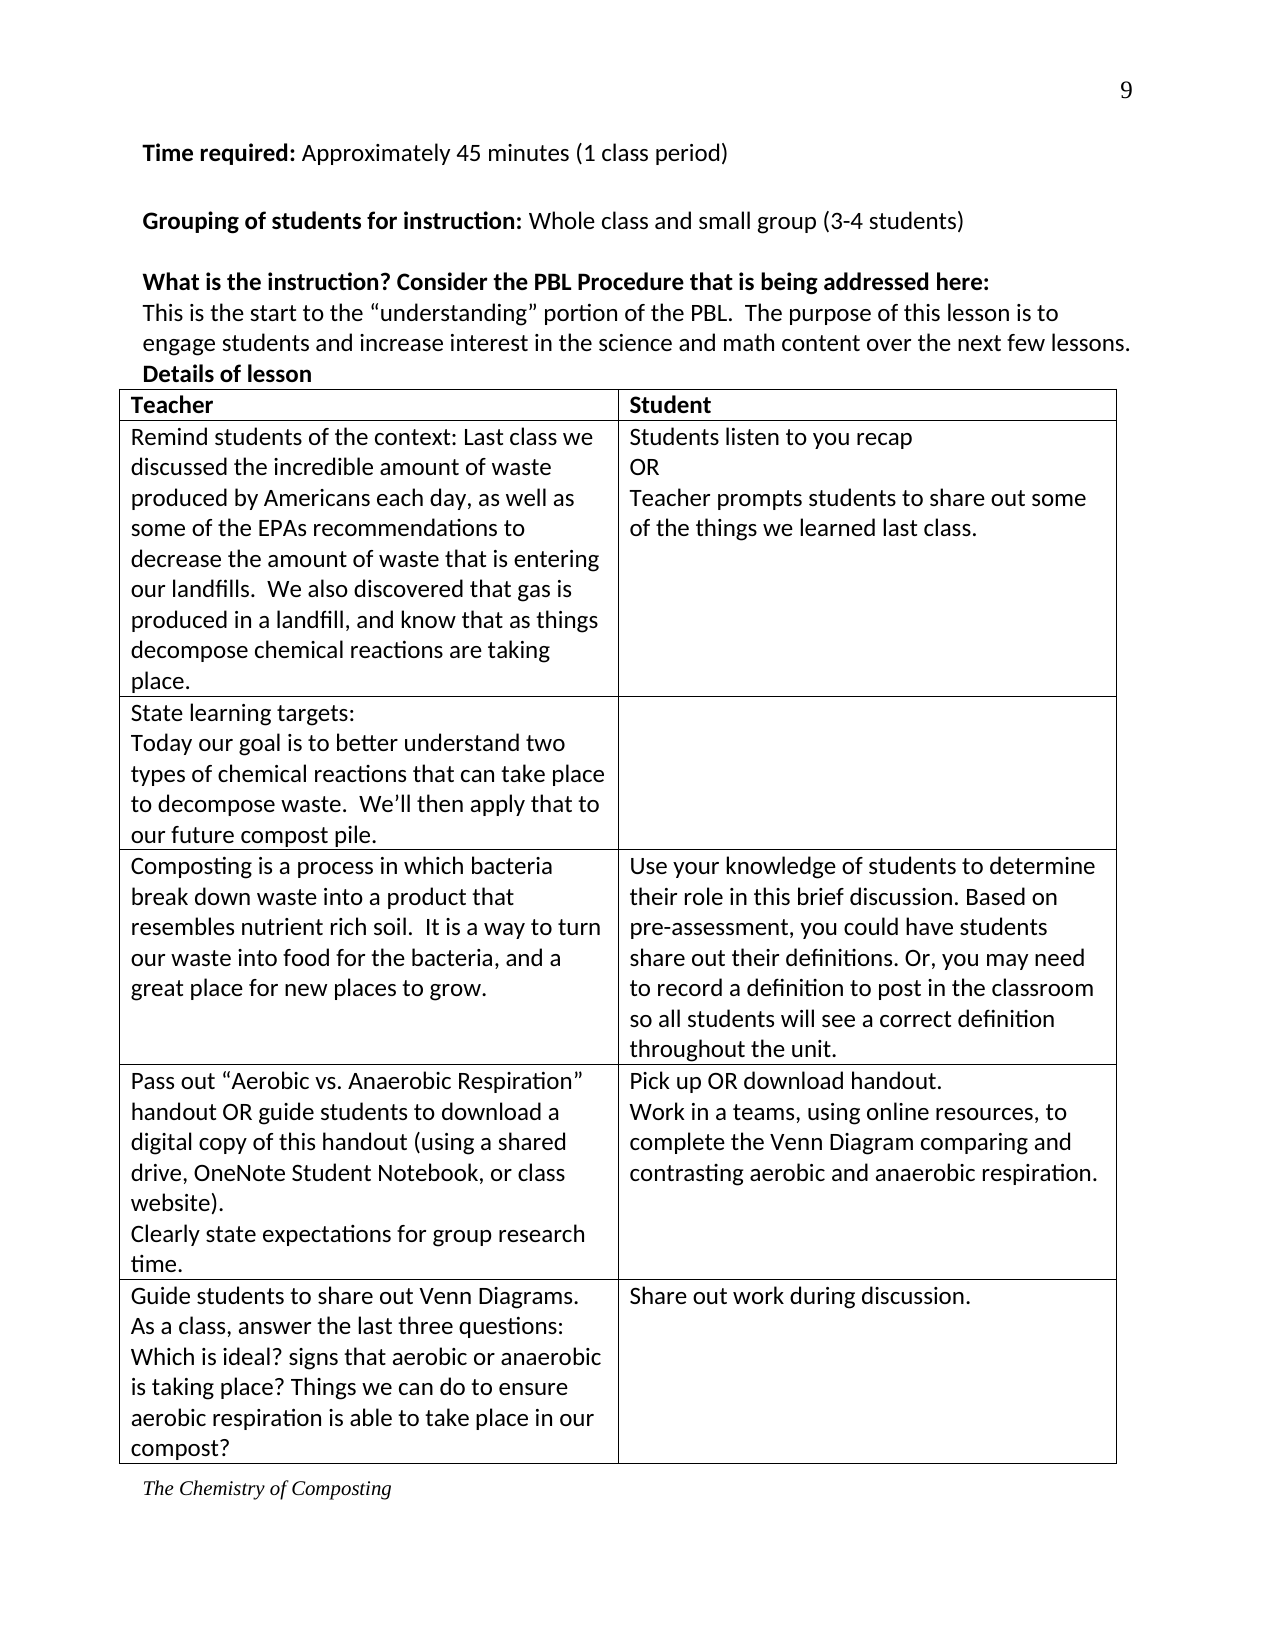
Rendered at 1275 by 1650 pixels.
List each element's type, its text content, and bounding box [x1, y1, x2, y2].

table_cell Composting is a process in which bacteria break down waste into a product that resembles nutrient rich soil. It is a way to turn our waste into food for the bacteria, and a great place for new places to grow. [120, 850, 618, 1064]
text This is the start to the “understanding” portion of the PBL. The purpose of this lesson is to engage students and increase interest in the science and math content over the next few lessons. [142, 297, 1132, 358]
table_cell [120, 1280, 618, 1463]
table_cell Remind students of the context: Last class we discussed the incredible amount of waste produced by Americans each day, as well as some of the EPAs recommendations to decrease the amount of waste that is entering our landfills. We also discovered that gas is produced in a landfill, and know that as things decompose chemical reactions are taking place. [120, 421, 618, 696]
table_header Teacher [120, 390, 618, 420]
text What is the instruction? Consider the PBL Procedure that is being addressed here: [142, 266, 1132, 297]
text Details of lesson [142, 358, 1132, 388]
table_cell Pass out “Aerobic vs. Anaerobic Respiration” handout OR guide students to download a digital copy of this handout (using a shared drive, OneNote Student Notebook, or class website). Clearly state expectations for group research time. [120, 1065, 618, 1279]
table_cell [619, 697, 1116, 849]
table_cell Pick up OR download handout. Work in a teams, using online resources, to complete the Venn Diagram comparing and contrasting aerobic and anaerobic respiration. [619, 1065, 1116, 1279]
table_header Student [619, 390, 1116, 420]
table_cell Use your knowledge of students to determine their role in this brief discussion. Based on pre-assessment, you could have students share out their definitions. Or, you may need to record a definition to post in the classroom so all students will see a correct definition throughout the unit. [619, 850, 1116, 1064]
table_cell State learning targets: Today our goal is to better understand two types of chemical reactions that can take place to decompose waste. We’ll then apply that to our future compost pile. [120, 697, 618, 849]
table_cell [619, 1280, 1116, 1463]
table_cell Students listen to you recap OR Teacher prompts students to share out some of the things we learned last class. [619, 421, 1116, 696]
text Time required: Approximately 45 minutes (1 class period) [142, 137, 1132, 168]
text Grouping of students for instruction: Whole class and small group (3-4 students) [142, 205, 1132, 236]
